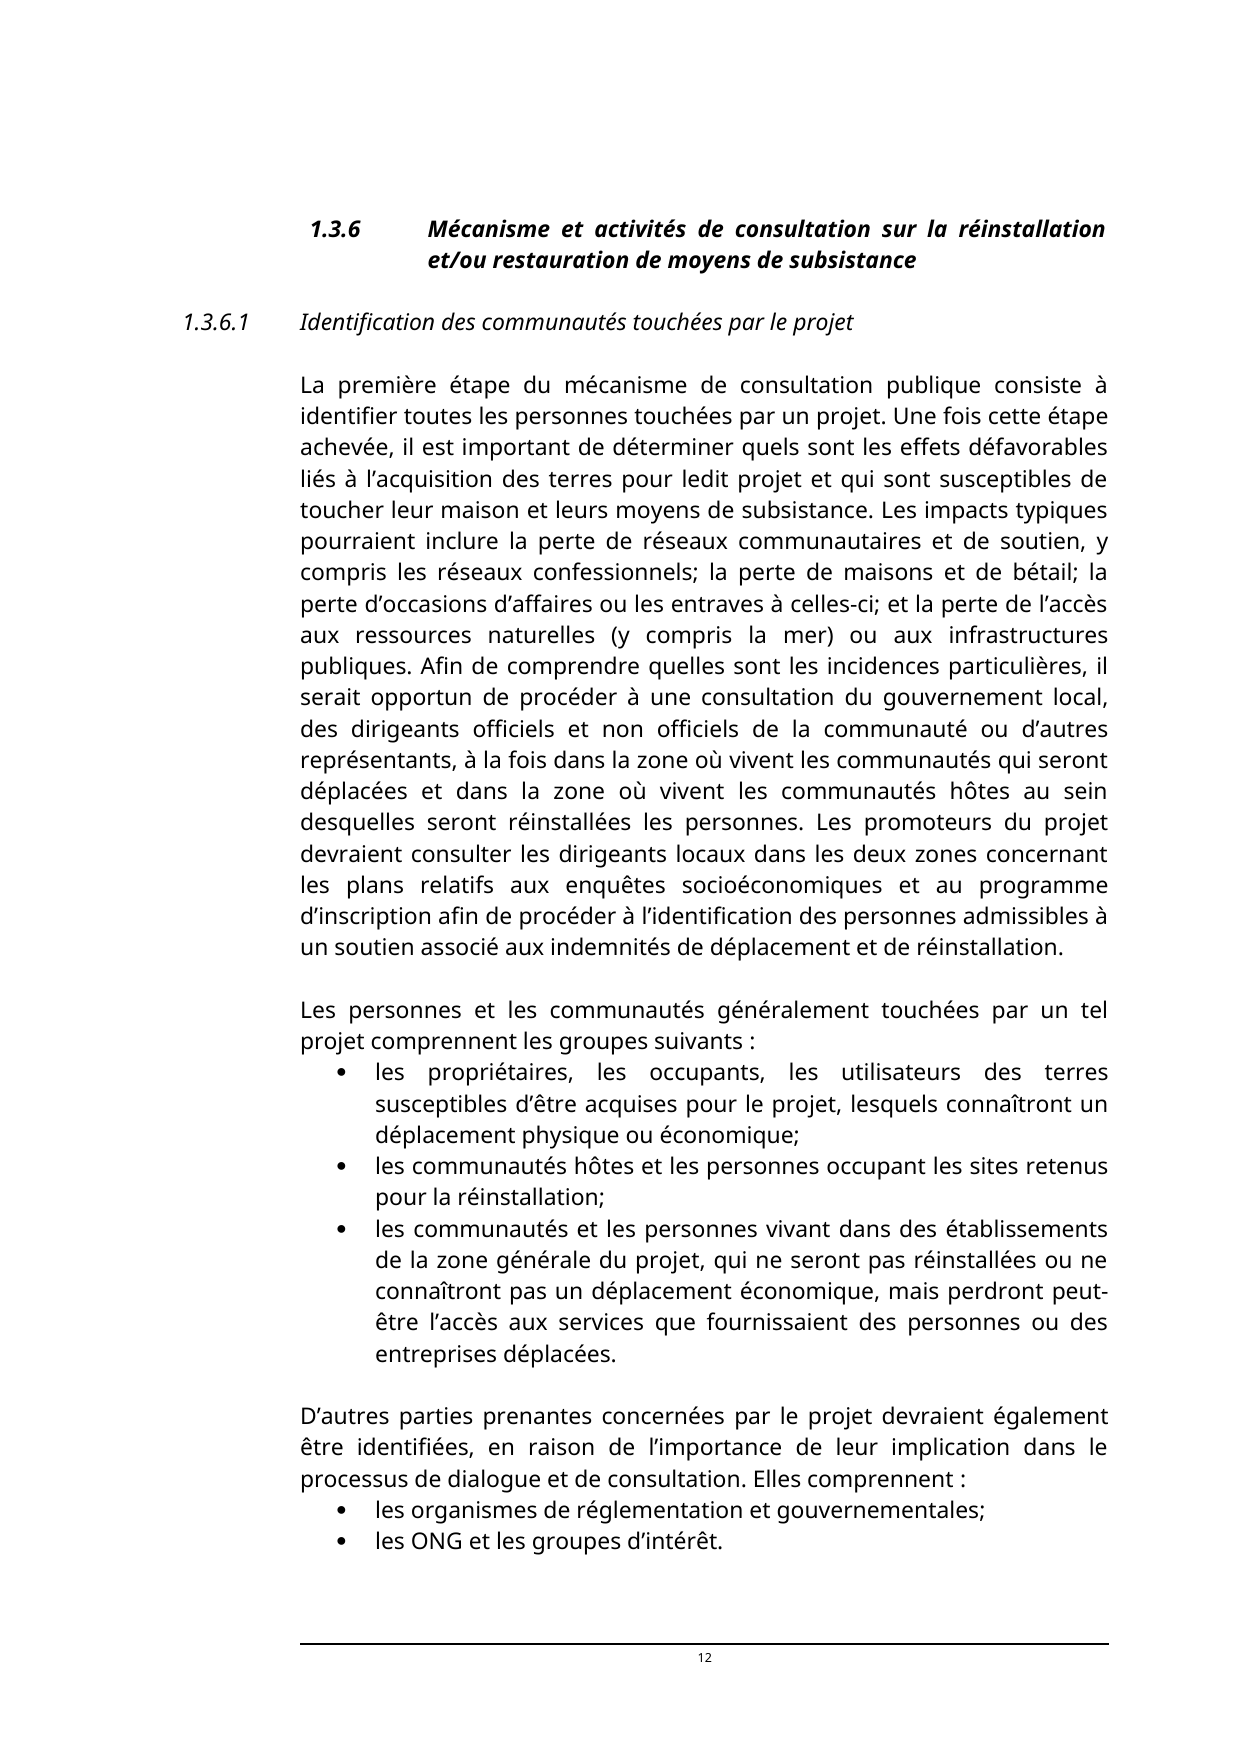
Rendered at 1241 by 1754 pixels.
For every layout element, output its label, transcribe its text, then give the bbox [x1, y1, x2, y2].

list les propriétaires, les occupants, les utilisateurs des terres susceptibles d’être acquises pour le projet, lesquels connaîtront un déplacement physique ou économique; [337, 1056, 1109, 1150]
list les organismes de réglementation et gouvernementales; [337, 1494, 1109, 1525]
text Les personnes et les communautés généralement touchées par un tel projet comprennent les groupes suivants : [300, 994, 1109, 1056]
subtitle Identification des communautés touchées par le projet [182, 306, 1109, 337]
list les ONG et les groupes d’intérêt. [337, 1525, 1109, 1556]
text D’autres parties prenantes concernées par le projet devraient également être identifiées, en raison de l’importance de leur implication dans le processus de dialogue et de consultation. Elles comprennent : [300, 1400, 1109, 1494]
list les communautés et les personnes vivant dans des établissements de la zone générale du projet, qui ne seront pas réinstallées ou ne connaîtront pas un déplacement économique, mais perdront peut-être l’accès aux services que fournissaient des personnes ou des entreprises déplacées. [337, 1212, 1109, 1369]
list les communautés hôtes et les personnes occupant les sites retenus pour la réinstallation; [337, 1150, 1109, 1212]
subtitle Mécanisme et activités de consultation sur la réinstallation et/ou restauration de moyens de subsistance [309, 212, 1109, 275]
text La première étape du mécanisme de consultation publique consiste à identifier toutes les personnes touchées par un projet. Une fois cette étape achevée, il est important de déterminer quels sont les effets défavorables liés à l’acquisition des terres pour ledit projet et qui sont susceptibles de toucher leur maison et leurs moyens de subsistance. Les impacts typiques pourraient inclure la perte de réseaux communautaires et de soutien, y compris les réseaux confessionnels; la perte de maisons et de bétail; la perte d’occasions d’affaires ou les entraves à celles-ci; et la perte de l’accès aux ressources naturelles (y compris la mer) ou aux infrastructures publiques. Afin de comprendre quelles sont les incidences particulières, il serait opportun de procéder à une consultation du gouvernement local, des dirigeants officiels et non officiels de la communauté ou d’autres représentants, à la fois dans la zone où vivent les communautés qui seront déplacées et dans la zone où vivent les communautés hôtes au sein desquelles seront réinstallées les personnes. Les promoteurs du projet devraient consulter les dirigeants locaux dans les deux zones concernant les plans relatifs aux enquêtes socioéconomiques et au programme d’inscription afin de procéder à l’identification des personnes admissibles à un soutien associé aux indemnités de déplacement et de réinstallation. [300, 369, 1109, 962]
